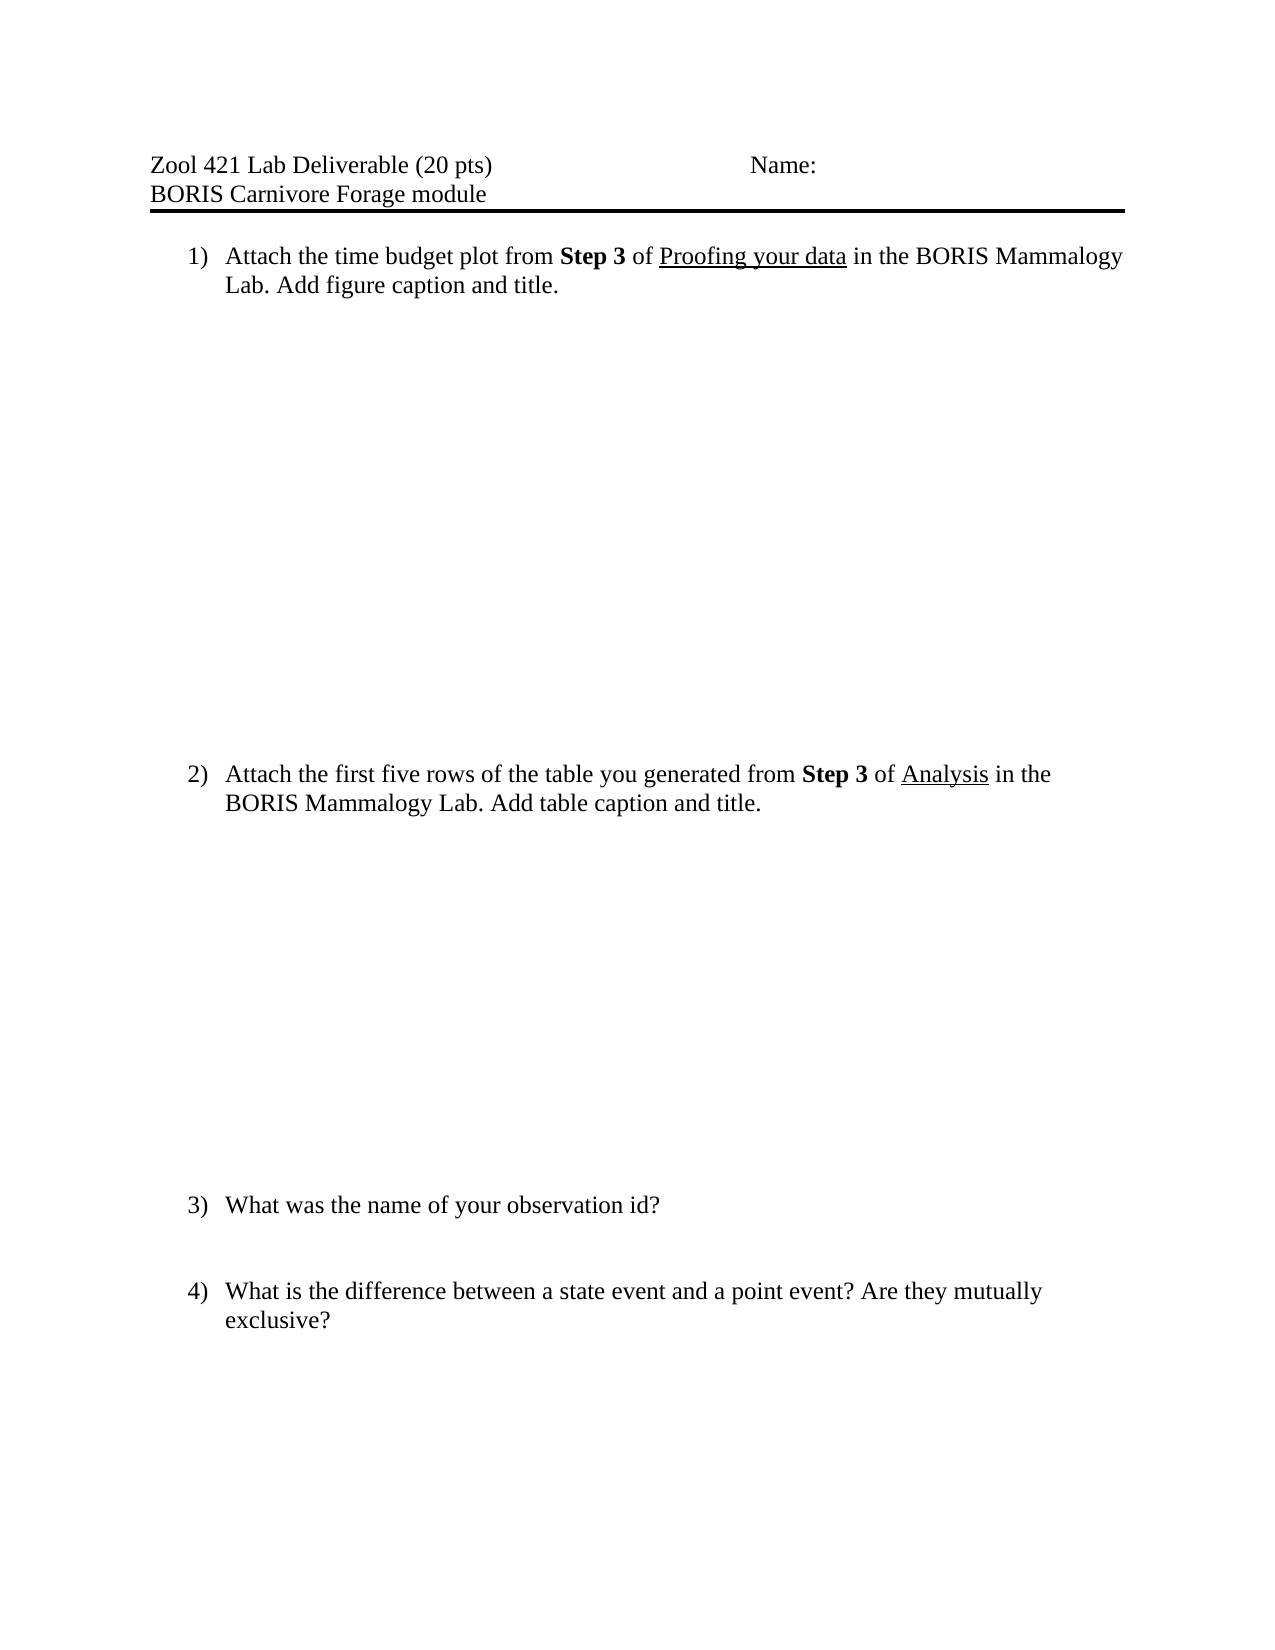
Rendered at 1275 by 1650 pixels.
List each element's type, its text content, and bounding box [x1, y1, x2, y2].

text BORIS Carnivore Forage module [150, 179, 1125, 209]
text Zool 421 Lab Deliverable (20 pts) Name: [150, 150, 1125, 179]
list What was the name of your observation id? [187, 1190, 1125, 1219]
list Attach the first five rows of the table you generated from Step 3 of Analysis in the BORIS Mammalogy Lab. Add table caption and title. [187, 759, 1125, 816]
list Attach the time budget plot from Step 3 of Proofing your data in the BORIS Mammalogy Lab. Add figure caption and title. [187, 241, 1125, 299]
list What is the difference between a state event and a point event? Are they mutually exclusive? [187, 1276, 1125, 1334]
